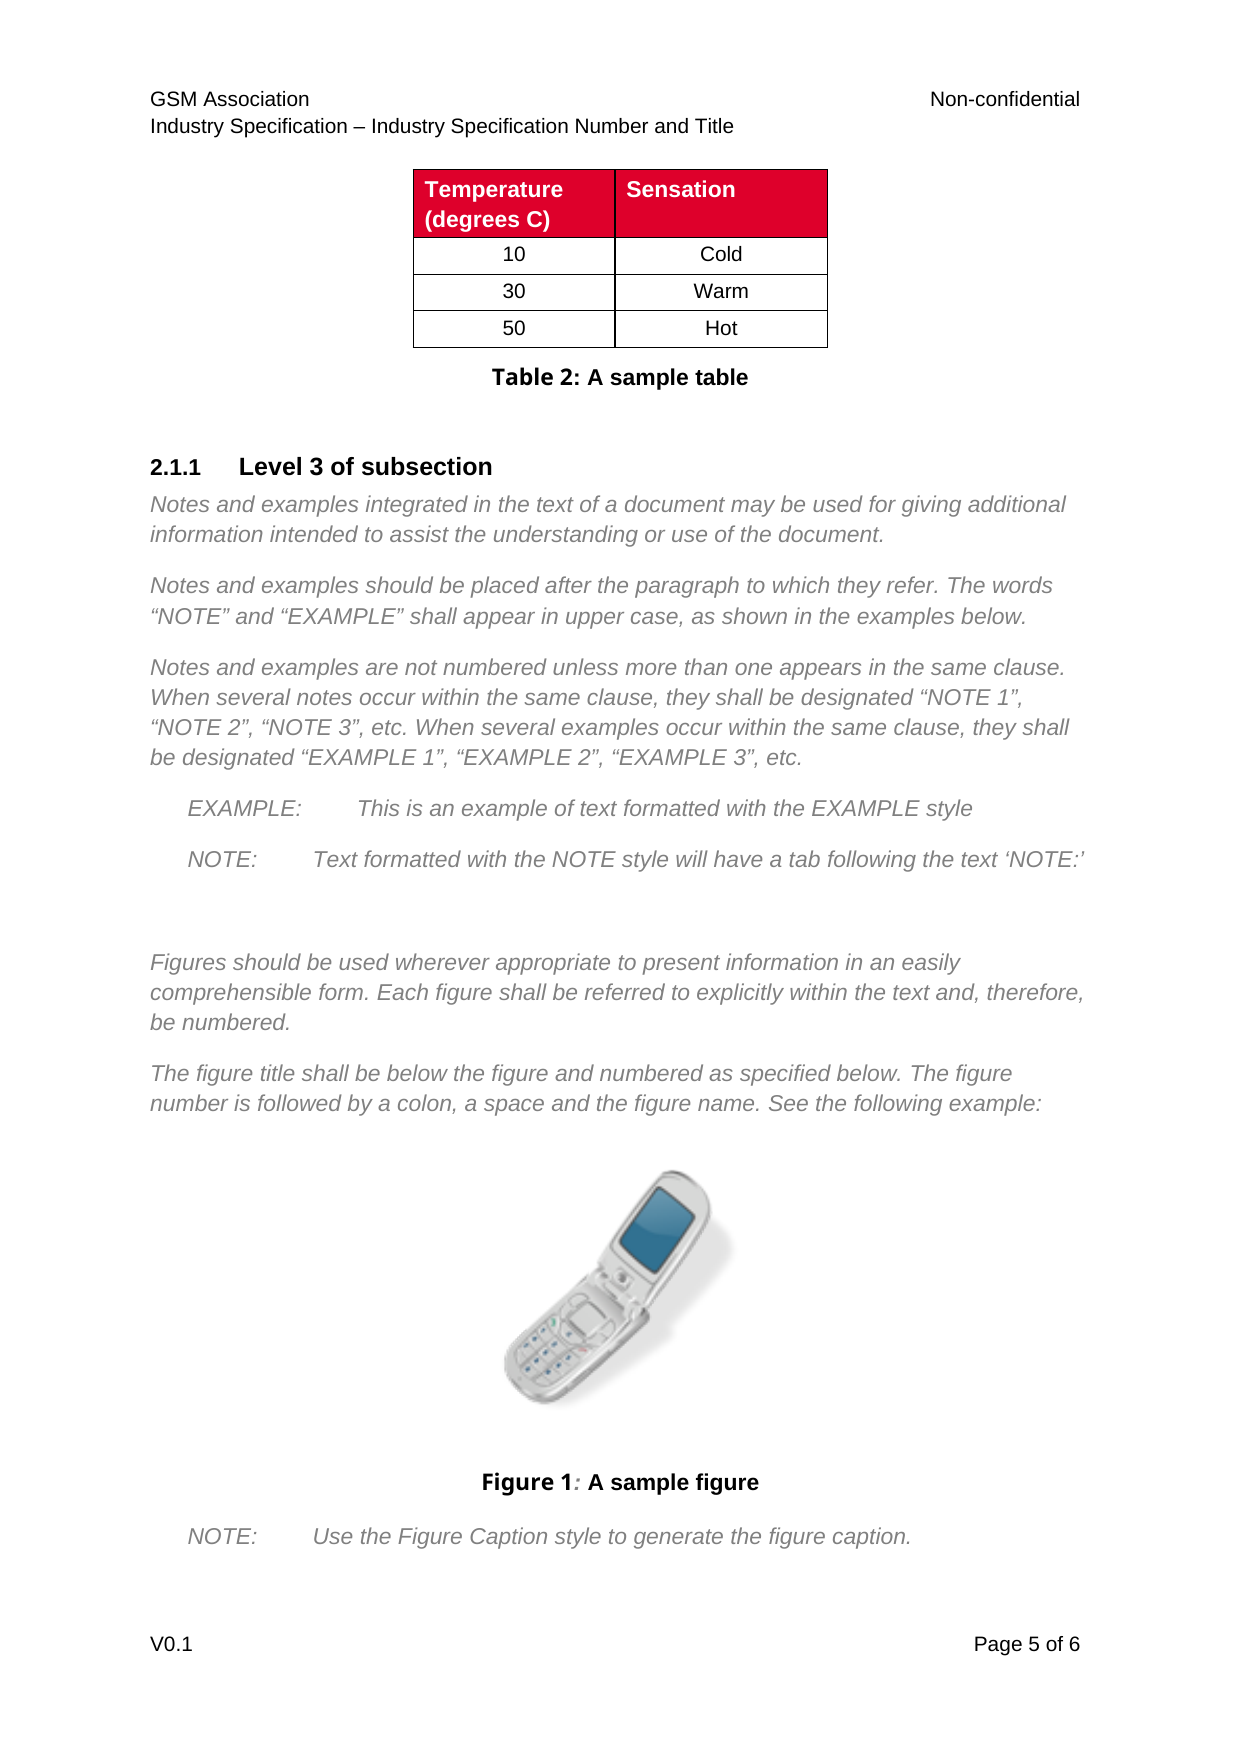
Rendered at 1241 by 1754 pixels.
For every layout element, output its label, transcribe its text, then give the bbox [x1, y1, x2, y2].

text Figures should be used wherever appropriate to present information in an easily comprehensible form. Each figure shall be referred to explicitly within the text and, therefore, be numbered. [150, 948, 1090, 1035]
table_header Temperature (degrees C) [414, 170, 614, 237]
table_cell 50 [414, 311, 614, 347]
table_cell 10 [414, 238, 614, 273]
text The figure title shall be below the figure and numbered as specified below. The figure number is followed by a colon, a space and the figure name. See the following example: [150, 1060, 1090, 1116]
subtitle Level 3 of subsection [150, 452, 1090, 481]
text NOTE: Text formatted with the NOTE style will have a tab following the text ‘NOTE:’ [187, 846, 1090, 873]
table_cell Cold [616, 238, 827, 273]
text Notes and examples should be placed after the paragraph to which they refer. The words “NOTE” and “EXAMPLE” shall appear in upper case, as shown in the examples below. [150, 572, 1090, 629]
picture [470, 1141, 770, 1442]
table_cell Warm [616, 275, 827, 310]
list : A sample table [150, 361, 1090, 392]
table_cell 30 [414, 275, 614, 310]
text NOTE: Use the Figure Caption style to generate the figure caption. [187, 1523, 1090, 1549]
table_cell Hot [616, 311, 827, 347]
list : A sample figure [150, 1466, 1090, 1497]
text Notes and examples integrated in the text of a document may be used for giving additional information intended to assist the understanding or use of the document. [150, 491, 1090, 548]
text Notes and examples are not numbered unless more than one appears in the same clause. When several notes occur within the same clause, they shall be designated “NOTE 1”, “NOTE 2”, “NOTE 3”, etc. When several examples occur within the same clause, they shall be designated “EXAMPLE 1”, “EXAMPLE 2”, “EXAMPLE 3”, etc. [150, 654, 1090, 771]
text EXAMPLE: This is an example of text formatted with the EXAMPLE style [187, 795, 1090, 822]
table_header Sensation [616, 170, 827, 237]
